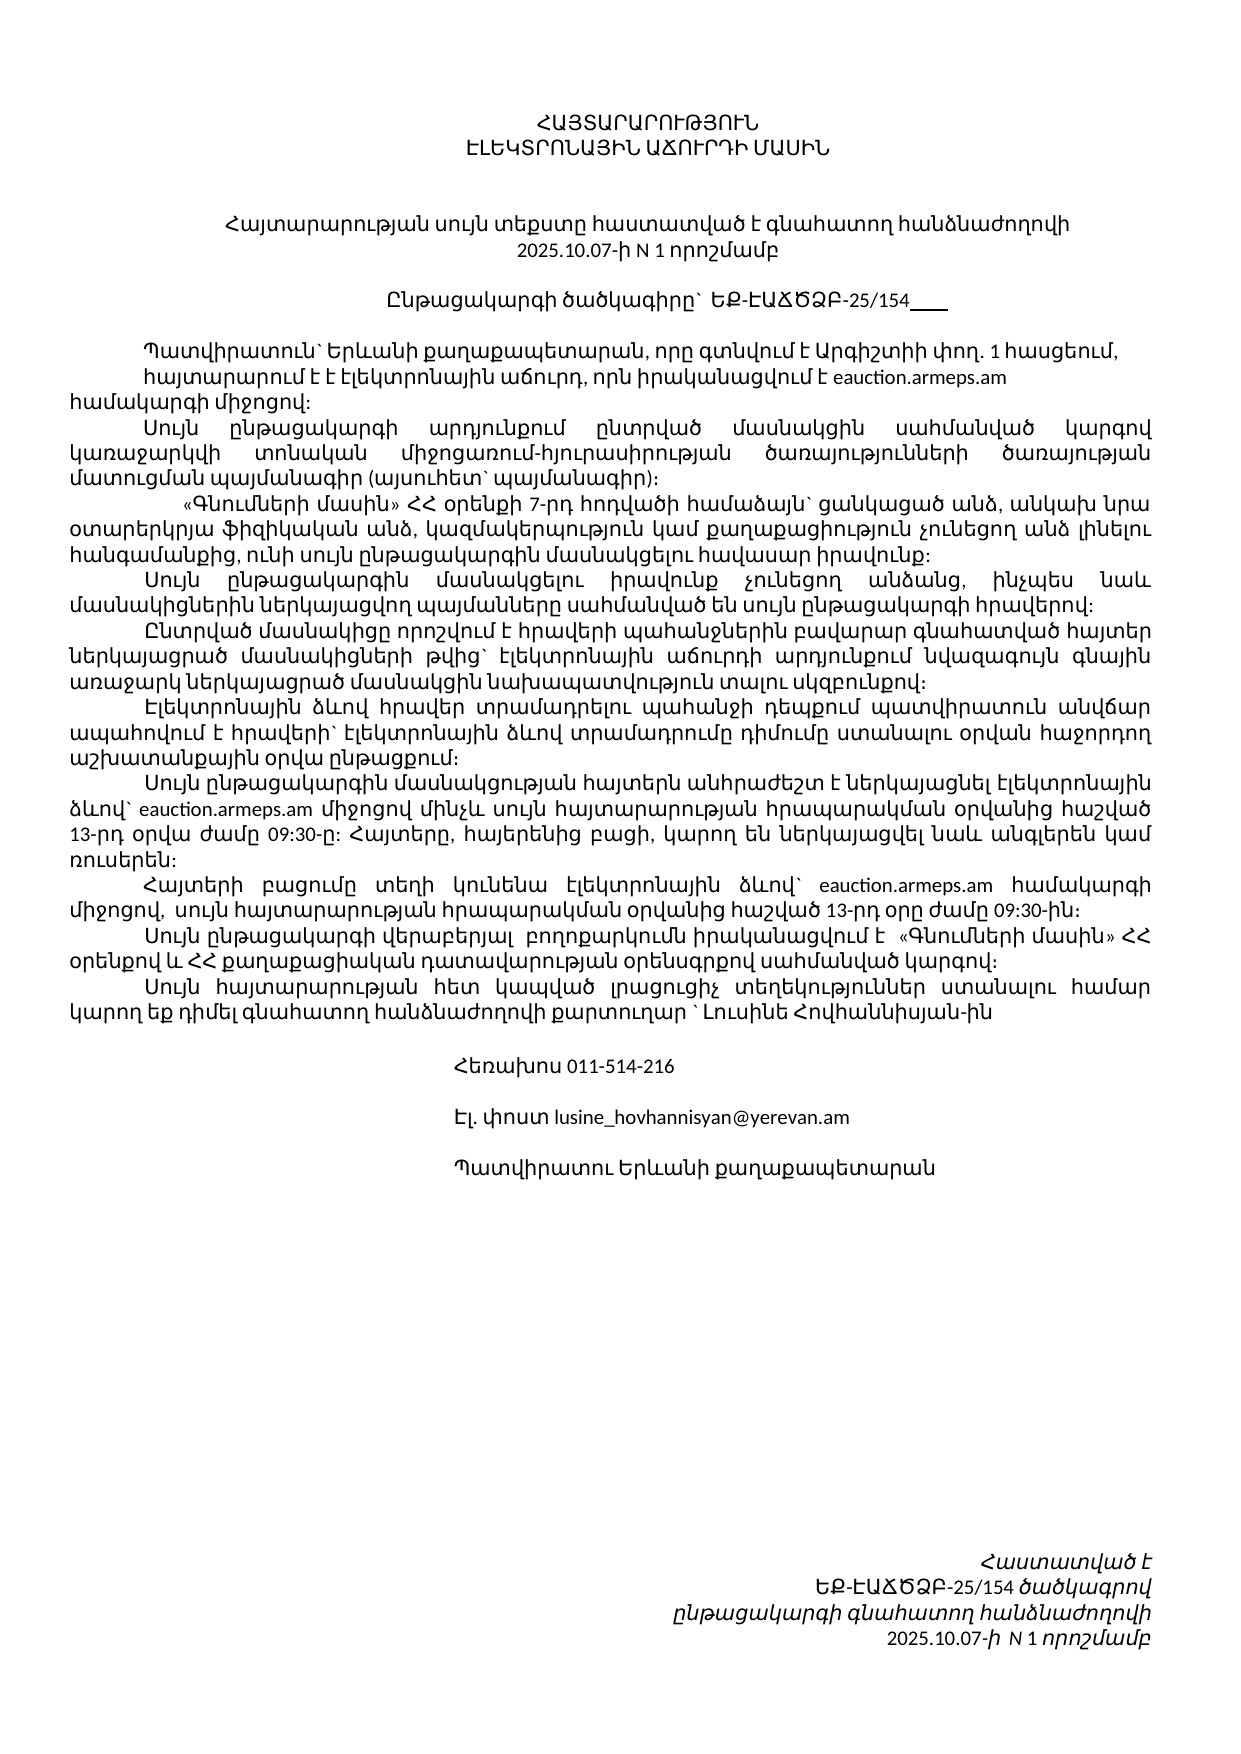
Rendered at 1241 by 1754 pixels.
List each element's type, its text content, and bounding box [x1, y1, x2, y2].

text 2025.10.07 -ի N 1 որոշմամբ [69, 237, 1152, 262]
text Պատվիրատուն` Երևանի քաղաքապետարան, որը գտնվում է Արգիշտիի փող. 1 հասցեում, [69, 338, 1152, 364]
text Սույն ընթացակարգին մասնակցության հայտերն անհրաժեշտ է ներկայացնել էլեկտրոնային ձևով` eauction.armeps.am միջոցով մինչև սույն հայտարարության հրապարակման օրվանից հաշված 13-րդ օրվա ժամը 09:30-ը: Հայտերը, հայերենից բացի, կարող են ներկայացվել նաև անգլերեն կամ ռուսերեն: [69, 771, 1152, 872]
text Սույն հայտարարության հետ կապված լրացուցիչ տեղեկություններ ստանալու համար կարող եք դիմել գնահատող հանձնաժողովի քարտուղար ` Լուսինե Հովհաննիսյան-ին [69, 974, 1152, 1025]
text Սույն ընթացակարգին մասնակցելու իրավունք չունեցող անձանց, ինչպես նաև մասնակիցներին ներկայացվող պայմանները սահմանված են սույն ընթացակարգի հրավերով: [69, 567, 1152, 618]
text հայտարարում է է էլեկտրոնային աճուրդ, որն իրականացվում է eauction.armeps.am համակարգի միջոցով: [69, 364, 1152, 415]
text ՀԱՅՏԱՐԱՐՈՒԹՅՈՒՆ [69, 110, 1152, 135]
text Էլ. փոստ lusine_hovhannisyan@yerevan.am [69, 1104, 1152, 1129]
text Պատվիրատու Երևանի քաղաքապետարան [69, 1155, 1152, 1180]
text 2025.10.07 -ի N 1 որոշմամբ [69, 1625, 1152, 1651]
text ընթացակարգի գնահատող հանձնաժողովի [69, 1600, 1152, 1625]
text Ընտրված մասնակիցը որոշվում է հրավերի պահանջներին բավարար գնահատված հայտեր ներկայացրած մասնակիցների թվից` էլեկտրոնային աճուրդի արդյունքում նվազագույն գնային առաջարկ ներկայացրած մասնակցին նախապատվություն տալու սկզբունքով։ [69, 618, 1152, 694]
text «Գնումների մասին» ՀՀ օրենքի 7-րդ հոդվածի համաձայն` ցանկացած անձ, անկախ նրա օտարերկրյա ֆիզիկական անձ, կազմակերպություն կամ քաղաքացիություն չունեցող անձ լինելու հանգամանքից, ունի սույն ընթացակարգին մասնակցելու հավասար իրավունք: [69, 491, 1152, 567]
text Հայտարարության սույն տեքստը հաստատված է գնահատող հանձնաժողովի [69, 211, 1152, 237]
text Հաստատված է [69, 1549, 1152, 1574]
text ԵՔ-ԷԱՃԾՁԲ-25/154 ծածկագրով [69, 1574, 1152, 1600]
text Սույն ընթացակարգի արդյունքում ընտրված մասնակցին սահմանված կարգով կառաջարկվի տոնական միջոցառում-հյուրասիրության ծառայությունների ծառայության մատուցման պայմանագիր (այսուհետ` պայմանագիր)։ [69, 415, 1152, 491]
text Հայտերի բացումը տեղի կունենա էլեկտրոնային ձևով` eauction.armeps.am համակարգի միջոցով, սույն հայտարարության հրապարակման օրվանից հաշված 13-րդ օրը ժամը 09:30-ին։ [69, 872, 1152, 923]
text ԷԼԵԿՏՐՈՆԱՅԻՆ ԱՃՈՒՐԴԻ ՄԱՍԻՆ [69, 135, 1152, 161]
text Սույն ընթացակարգի վերաբերյալ բողոքարկումն իրականացվում է «Գնումների մասին» ՀՀ օրենքով և ՀՀ քաղաքացիական դատավարության օրենսգրքով սահմանված կարգով։ [69, 923, 1152, 974]
text Հեռախոս 011-514-216 [69, 1053, 1152, 1078]
text Ընթացակարգի ծածկագիրը` ԵՔ-ԷԱՃԾՁԲ-25/154 [69, 288, 1152, 313]
text Էլեկտրոնային ձևով հրավեր տրամադրելու պահանջի դեպքում պատվիրատուն անվճար ապահովում է հրավերի` էլեկտրոնային ձևով տրամադրումը դիմումը ստանալու օրվան հաջորդող աշխատանքային օրվա ընթացքում։ [69, 694, 1152, 771]
